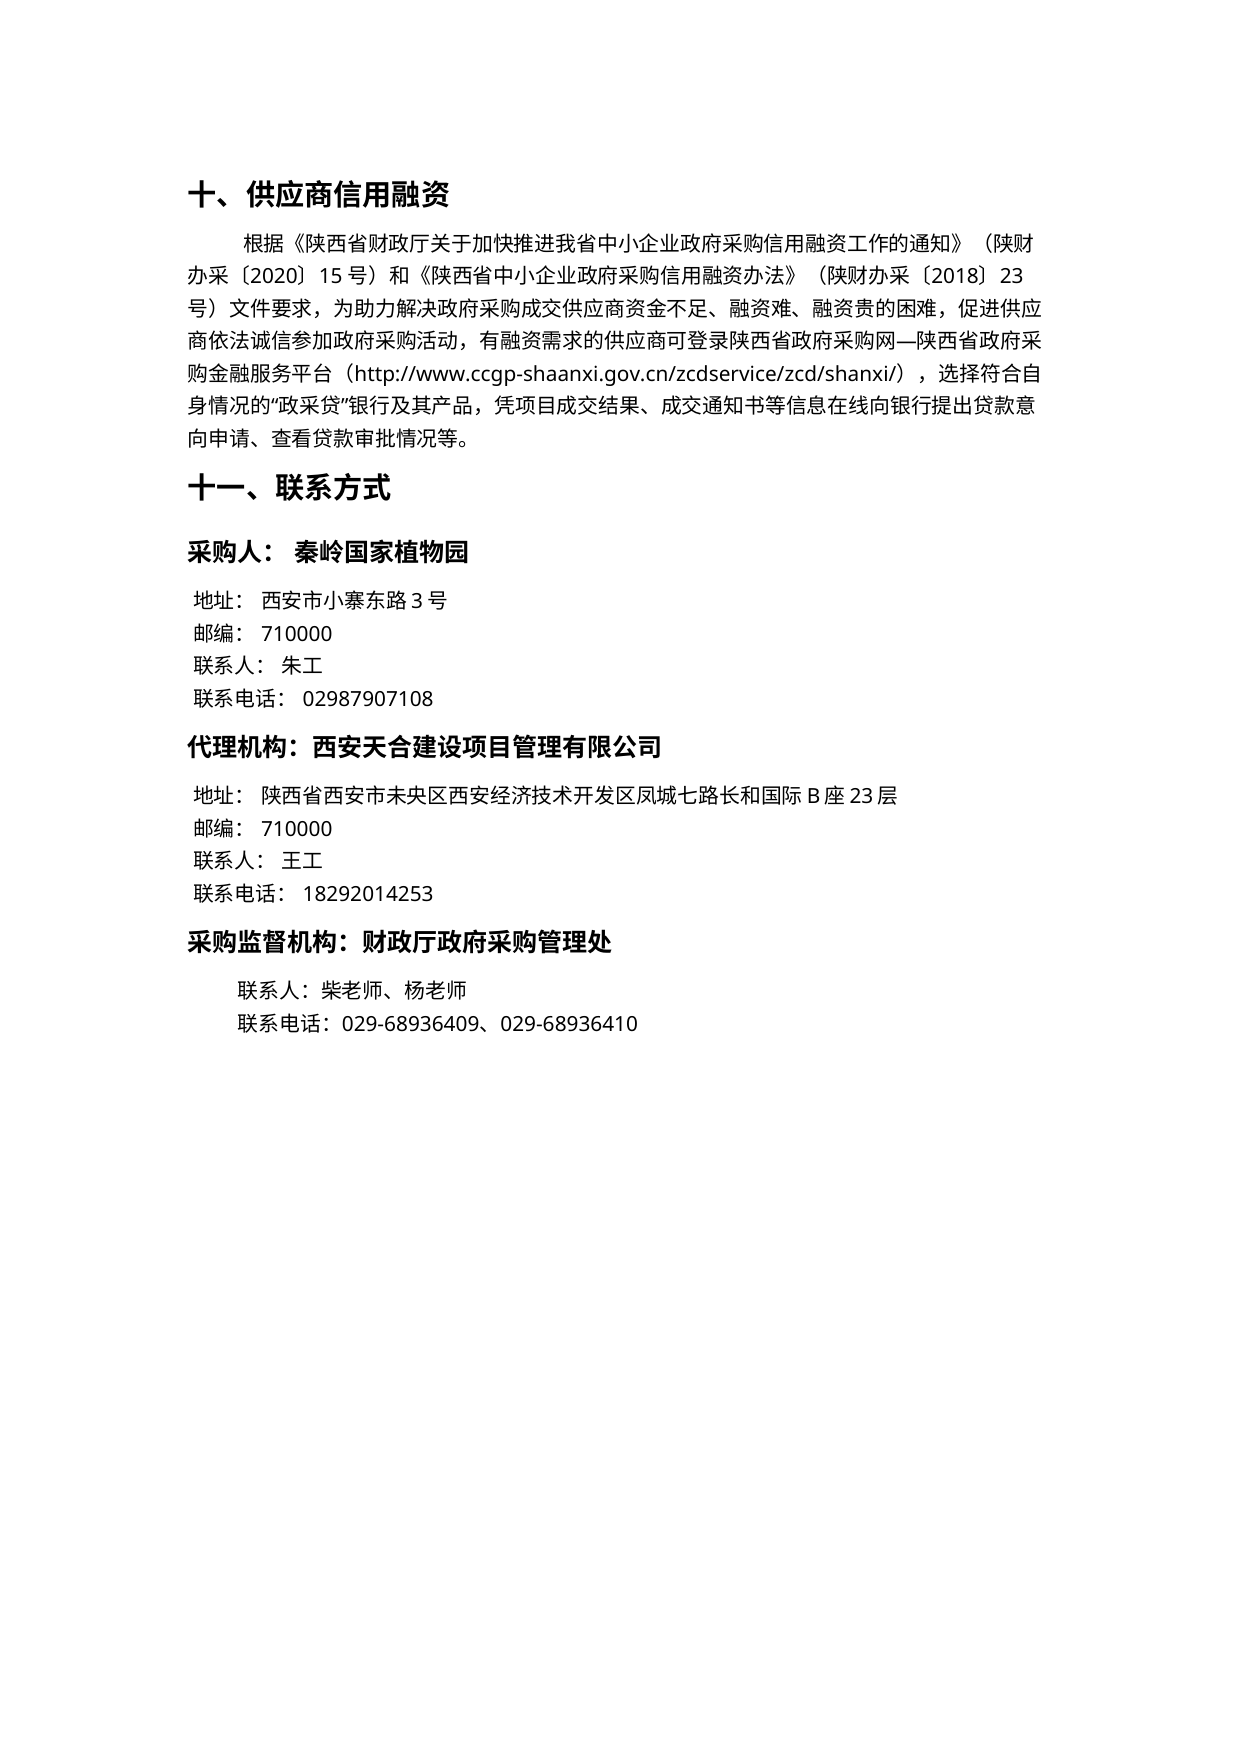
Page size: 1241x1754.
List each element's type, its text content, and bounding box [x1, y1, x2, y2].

text 根据《陕西省财政厅关于加快推进我省中小企业政府采购信用融资工作的通知》（陕财办采〔2020〕15 号）和《陕西省中小企业政府采购信用融资办法》（陕财办采〔2018〕23 号）文件要求，为助力解决政府采购成交供应商资金不足、融资难、融资贵的困难，促进供应商依法诚信参加政府采购活动，有融资需求的供应商可登录陕西省政府采购网—陕西省政府采购金融服务平台（http://www.ccgp-shaanxi.gov.cn/zcdservice/zcd/shanxi/），选择符合自身情况的“政采贷”银行及其产品，凭项目成交结果、成交通知书等信息在线向银行提出贷款意向申请、查看贷款审批情况等。 [187, 227, 1053, 454]
text 十、供应商信用融资 [187, 162, 1053, 227]
text 邮编： 710000 [187, 812, 1053, 844]
text 地址： 西安市小寨东路3号 [187, 584, 1053, 617]
text 联系人： 朱工 [187, 649, 1053, 682]
text 联系电话： 18292014253 [187, 877, 1053, 909]
text 代理机构：西安天合建设项目管理有限公司 [187, 714, 1053, 779]
text 采购监督机构：财政厅政府采购管理处 [187, 909, 1053, 974]
text 邮编： 710000 [187, 617, 1053, 649]
text 十一、联系方式 [187, 454, 1053, 519]
text 联系人：柴老师、杨老师 [187, 974, 1053, 1007]
text 联系人： 王工 [187, 844, 1053, 877]
text 采购人： 秦岭国家植物园 [187, 519, 1053, 584]
text 地址： 陕西省西安市未央区西安经济技术开发区凤城七路长和国际B座23层 [187, 779, 1053, 812]
text 联系电话：029-68936409、029-68936410 [187, 1007, 1053, 1039]
text 联系电话： 02987907108 [187, 682, 1053, 714]
